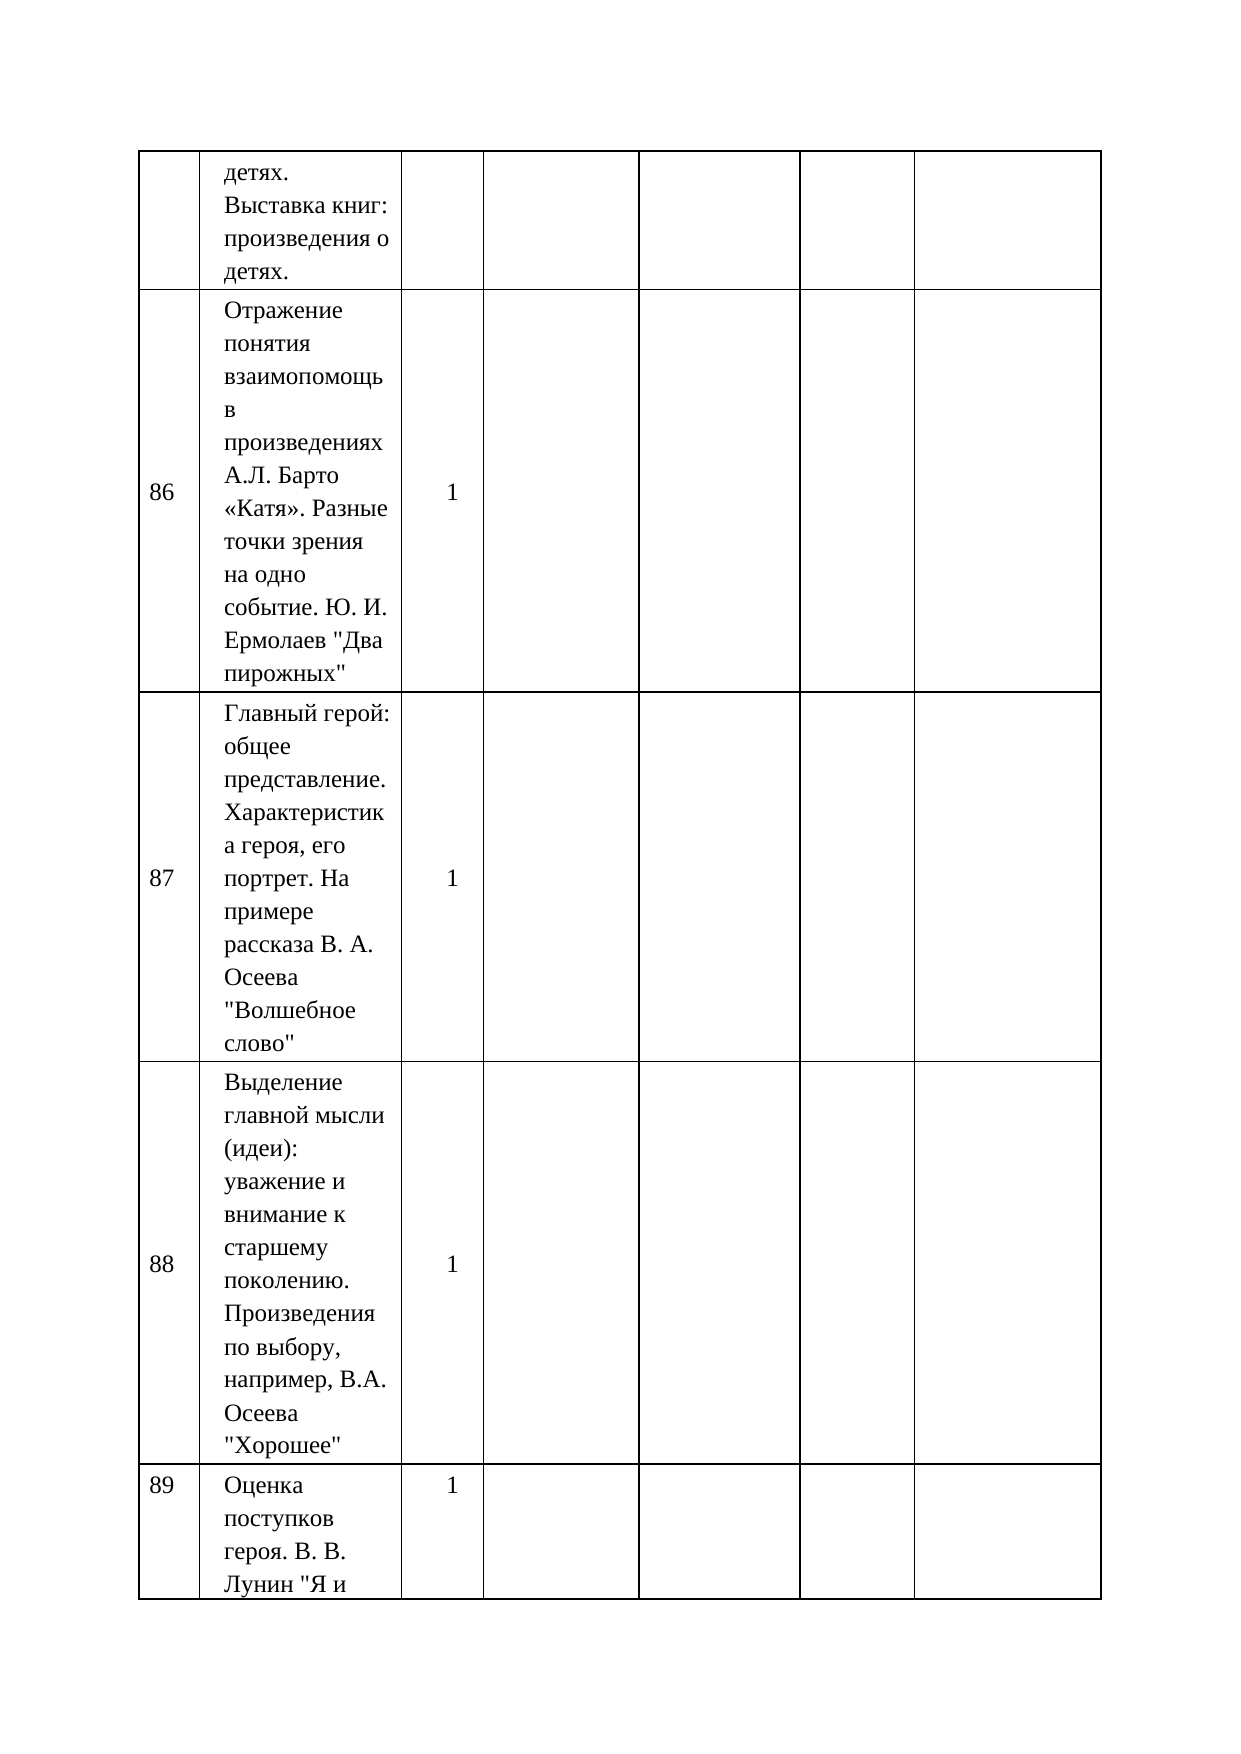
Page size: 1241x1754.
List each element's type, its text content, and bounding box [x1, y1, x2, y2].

table_cell [640, 1062, 799, 1463]
table_cell 1 [402, 693, 483, 1061]
table_cell [915, 1465, 1100, 1598]
table_cell 1 [402, 1465, 483, 1598]
table_cell [801, 1465, 914, 1598]
table_cell [484, 1062, 638, 1463]
table_cell [915, 1062, 1100, 1463]
table_cell [484, 1465, 638, 1598]
table_cell Отражение понятия взаимопомощь в произведениях А.Л. Барто «Катя». Разные точки зрения на одно событие. Ю. И. Ермолаев "Два пирожных" [200, 290, 401, 691]
table_cell 1 [402, 152, 483, 288]
table_cell 89 [140, 1465, 199, 1598]
table_cell [640, 152, 799, 288]
table_cell [915, 290, 1100, 691]
table_cell 1 [402, 1062, 483, 1463]
table_cell [801, 693, 914, 1061]
table_cell 87 [140, 693, 199, 1061]
table_cell [640, 1465, 799, 1598]
table_cell 85 [140, 152, 199, 288]
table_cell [200, 152, 401, 288]
table_cell [915, 693, 1100, 1061]
table_cell [640, 290, 799, 691]
table_cell [484, 152, 638, 288]
table_cell [484, 290, 638, 691]
table_cell [801, 290, 914, 691]
table_cell [640, 693, 799, 1061]
table_cell 86 [140, 290, 199, 691]
table_cell [915, 152, 1100, 288]
table_cell [801, 152, 914, 288]
table_cell Главный герой: общее представление. Характеристика героя, его портрет. На примере рассказа В. А. Осеева "Волшебное слово" [200, 693, 401, 1061]
table_cell 88 [140, 1062, 199, 1463]
table_cell [484, 693, 638, 1061]
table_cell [200, 1465, 401, 1598]
table_cell Выделение главной мысли (идеи): уважение и внимание к старшему поколению. Произведения по выбору, например, В.А. Осеева "Хорошее" [200, 1062, 401, 1463]
table_cell 1 [402, 290, 483, 691]
table_cell [801, 1062, 914, 1463]
